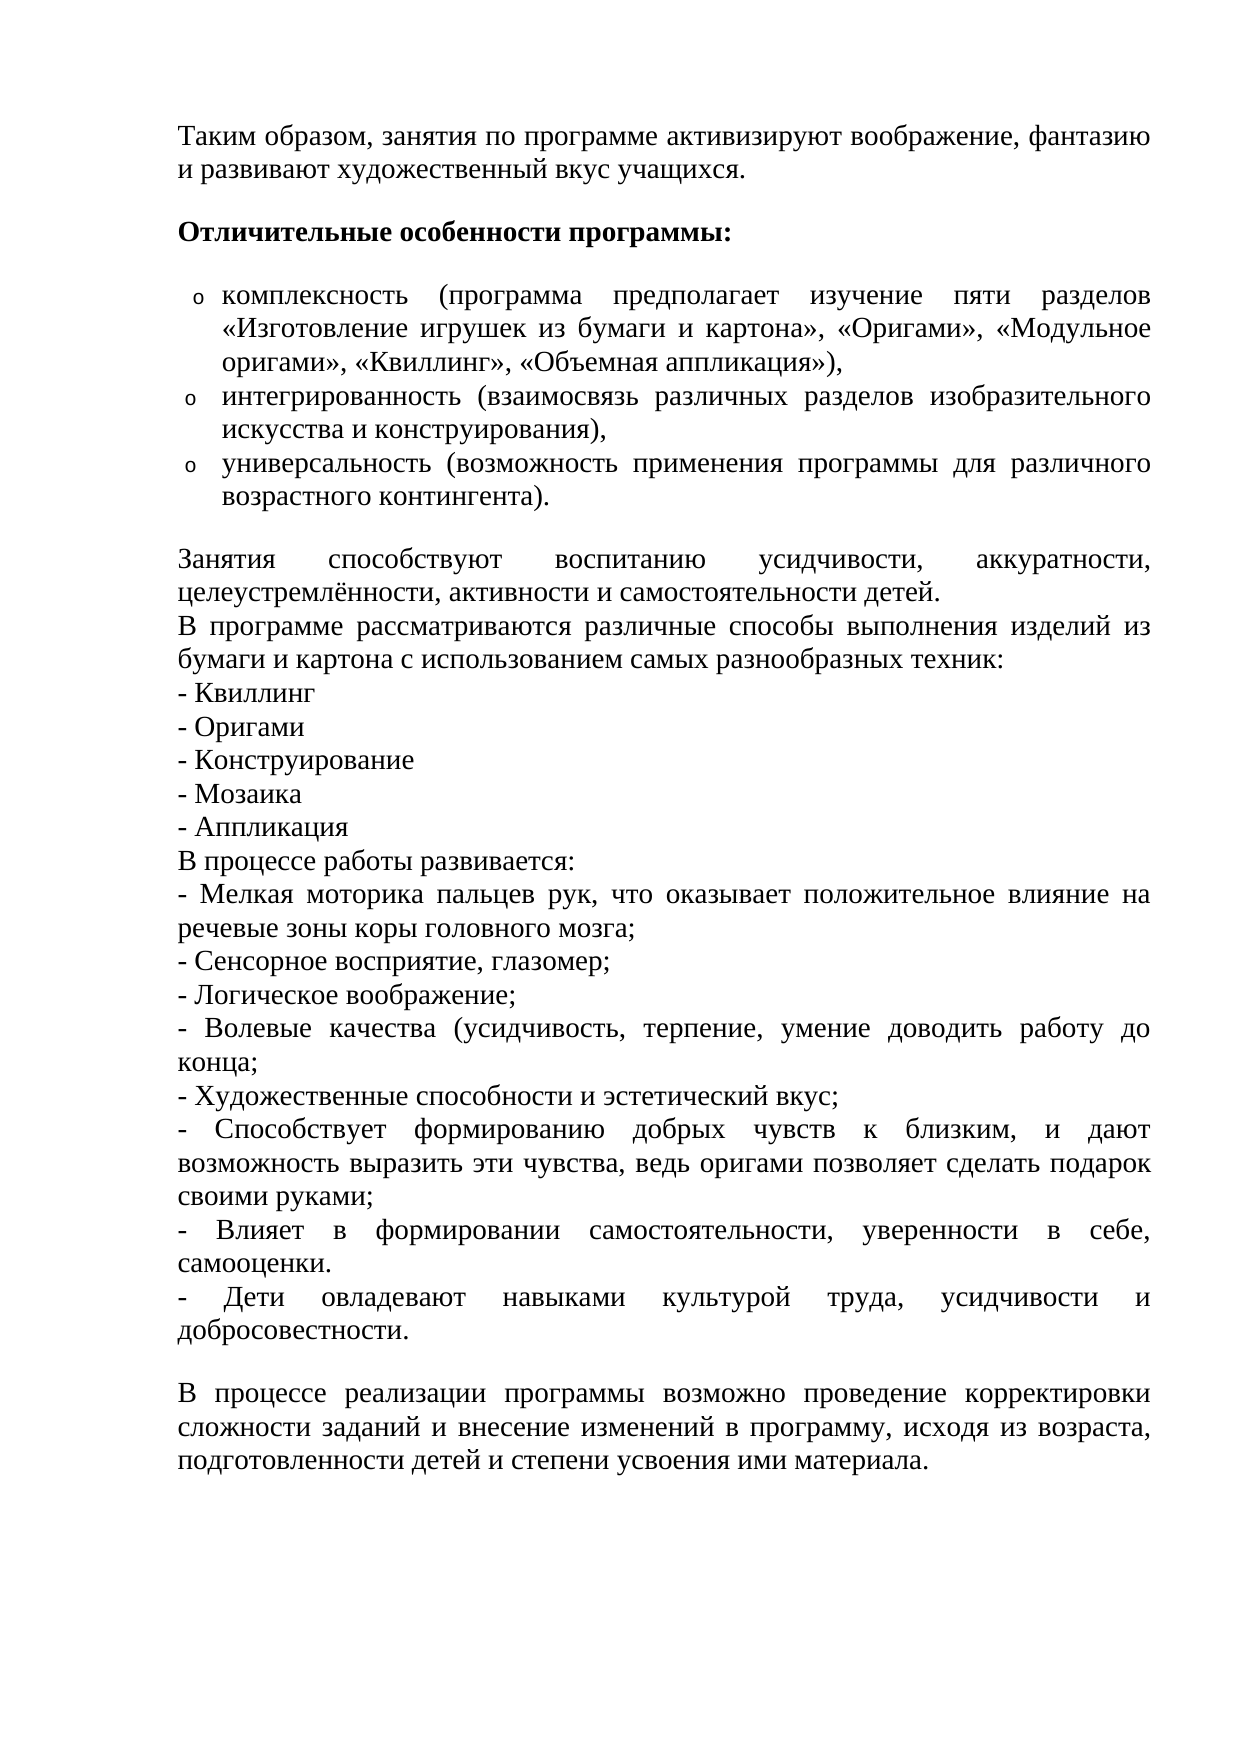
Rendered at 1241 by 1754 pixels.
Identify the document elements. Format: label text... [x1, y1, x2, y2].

text В процессе работы развивается: [177, 843, 1152, 876]
text - Конструирование [177, 742, 1152, 776]
text - Дети овладевают навыками культурой труда, усидчивости и добросовестности. [177, 1279, 1152, 1346]
text - Оригами [177, 709, 1152, 742]
text - Логическое воображение; [177, 977, 1152, 1011]
text - Способствует формированию добрых чувств к близким, и дают возможность выразить эти чувства, ведь оригами позволяет сделать подарок своими руками; [177, 1111, 1152, 1212]
list комплексность (программа предполагает изучение пяти разделов «Изготовление игрушек из бумаги и картона», «Оригами», «Модульное оригами», «Квиллинг», «Объемная аппликация»), [192, 277, 1152, 378]
text - Сенсорное восприятие, глазомер; [177, 943, 1152, 977]
list универсальность (возможность применения программы для различного возрастного контингента). [184, 445, 1152, 512]
text Занятия способствуют воспитанию усидчивости, аккуратности, целеустремлённости, активности и самостоятельности детей. [177, 541, 1152, 608]
text - Влияет в формировании самостоятельности, уверенности в себе, самооценки. [177, 1212, 1152, 1279]
text - Мелкая моторика пальцев рук, что оказывает положительное влияние на речевые зоны коры головного мозга; [177, 876, 1152, 943]
text В программе рассматриваются различные способы выполнения изделий из бумаги и картона с использованием самых разнообразных техник: [177, 608, 1152, 675]
list интегрированность (взаимосвязь различных разделов изобразительного искусства и конструирования), [184, 378, 1152, 445]
text Таким образом, занятия по программе активизируют воображение, фантазию и развивают художественный вкус учащихся. [177, 118, 1152, 185]
text - Художественные способности и эстетический вкус; [177, 1078, 1152, 1111]
text - Аппликация [177, 809, 1152, 843]
text В процессе реализации программы возможно проведение корректировки сложности заданий и внесение изменений в программу, исходя из возраста, подготовленности детей и степени усвоения ими материала. [177, 1375, 1152, 1476]
text - Квиллинг [177, 675, 1152, 709]
text - Мозаика [177, 776, 1152, 809]
text - Волевые качества (усидчивость, терпение, умение доводить работу до конца; [177, 1011, 1152, 1078]
text Отличительные особенности программы: [177, 214, 1152, 248]
